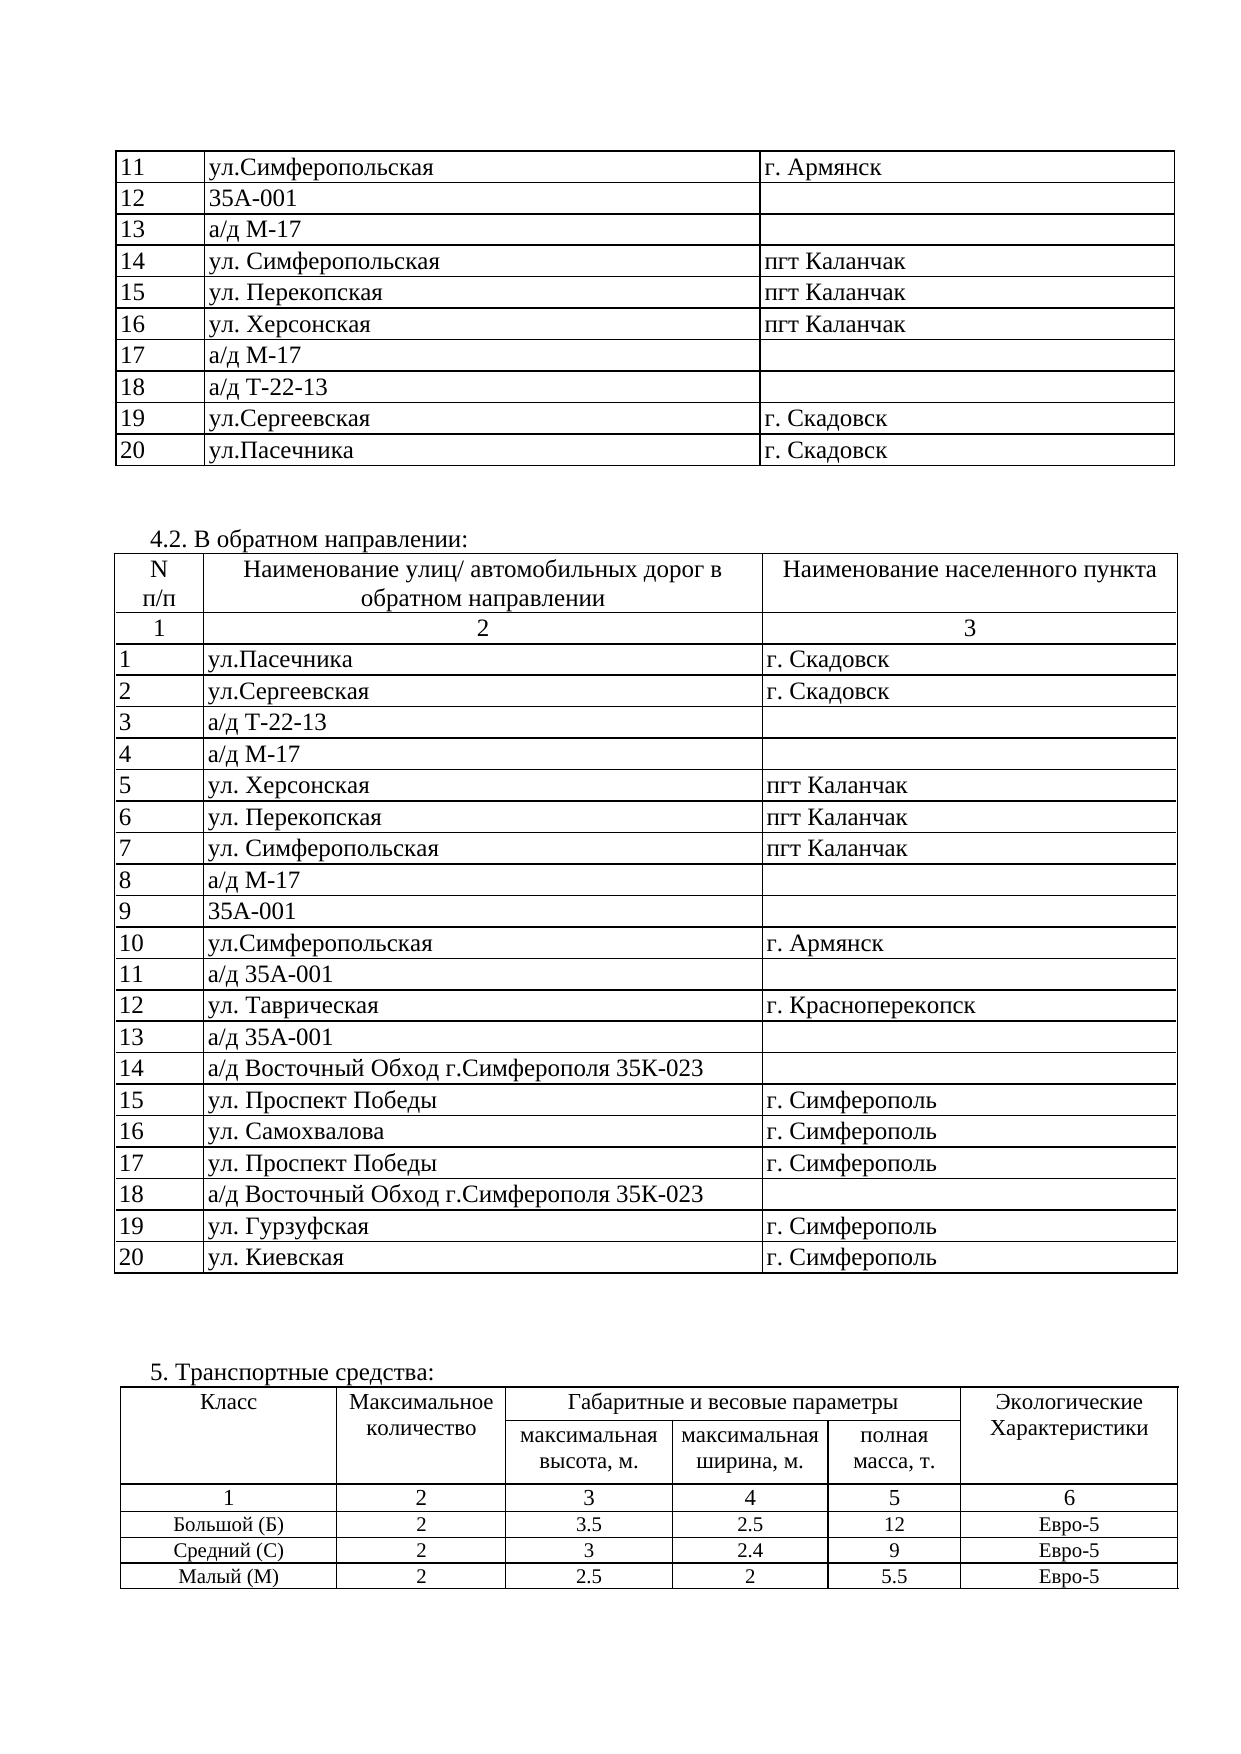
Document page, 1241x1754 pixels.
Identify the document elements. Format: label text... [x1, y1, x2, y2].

text 4.2. В обратном направлении: [150, 524, 1090, 552]
table_cell а/д М-17 [204, 739, 762, 769]
table_cell 2 [673, 1564, 827, 1588]
table_cell Средний (С) [121, 1538, 336, 1562]
table_cell 9 [829, 1538, 960, 1562]
table_cell пгт Каланчак [761, 277, 1174, 307]
table_cell 5 [115, 770, 203, 800]
table_cell ул. Херсонская [204, 770, 762, 800]
table_cell а/д 35А-001 [204, 959, 762, 989]
table_cell пгт Каланчак [763, 769, 1177, 800]
table_cell 3 [506, 1485, 672, 1511]
table_cell 12 [117, 183, 204, 213]
table_header Максимальное количество [337, 1388, 505, 1483]
table_cell ул.Пасечника [205, 435, 759, 464]
table_cell [763, 706, 1177, 737]
table_header Экологические Характеристики [961, 1388, 1177, 1483]
table_cell ул. Киевская [204, 1242, 762, 1272]
table_cell 2 [115, 675, 203, 706]
table_cell ул. Проспект Победы [204, 1085, 762, 1115]
table_cell 14 [117, 246, 204, 276]
table_cell 16 [115, 1116, 203, 1146]
table_cell ул. Херсонская [205, 309, 759, 339]
table_cell 15 [115, 1084, 203, 1115]
table_cell 5.5 [829, 1564, 960, 1588]
table_cell [761, 340, 1174, 370]
table_cell 4 [115, 738, 203, 769]
table_cell г. Скадовск [763, 643, 1177, 674]
table_cell 9 [115, 896, 203, 926]
table_cell ул.Сергеевская [205, 403, 759, 433]
table_cell г. Скадовск [761, 403, 1174, 433]
table_cell [763, 1178, 1177, 1209]
table_cell 10 [115, 927, 203, 957]
table_cell г. Симферополь [763, 1146, 1177, 1178]
table_cell 13 [115, 1021, 203, 1052]
table_cell г. Симферополь [763, 1209, 1177, 1241]
table_cell 6 [115, 801, 203, 832]
table_cell 3 [115, 707, 203, 737]
table_cell [763, 958, 1177, 989]
table_cell ул. Перекопская [205, 277, 759, 307]
table_cell 35А-001 [204, 896, 762, 926]
table_cell Евро-5 [961, 1538, 1177, 1562]
table_cell г. Симферополь [763, 1115, 1177, 1146]
table_cell 2.4 [673, 1538, 827, 1562]
table_header Класс [121, 1388, 336, 1483]
table_cell 11 [117, 152, 204, 181]
table_cell ул.Сергеевская [204, 676, 762, 706]
table_cell максимальная ширина, м. [673, 1421, 827, 1483]
table_cell 14 [115, 1053, 203, 1083]
table_cell 5 [829, 1485, 960, 1511]
table_cell 1 [115, 613, 203, 643]
table_cell [763, 1052, 1177, 1083]
table_cell 4 [673, 1485, 827, 1511]
table_cell 8 [115, 864, 203, 894]
table_cell ул.Пасечника [204, 645, 762, 674]
table_cell 3.5 [506, 1512, 672, 1536]
table_cell г. Армянск [763, 926, 1177, 957]
table_cell 16 [117, 309, 204, 339]
table_cell 12 [829, 1512, 960, 1536]
table_cell полная масса, т. [829, 1421, 960, 1483]
table_cell 2.5 [506, 1564, 672, 1588]
table_cell 17 [115, 1147, 203, 1178]
table_cell а/д М-17 [205, 340, 759, 370]
table_cell ул. Самохвалова [204, 1116, 762, 1146]
table_cell 1 [121, 1485, 336, 1511]
table_cell Евро-5 [961, 1512, 1177, 1536]
table_cell а/д Восточный Обход г.Симферополя 35К-023 [204, 1179, 762, 1209]
table_cell максимальная высота, м. [506, 1421, 672, 1483]
table_cell [763, 1020, 1177, 1052]
table_cell ул.Симферопольская [205, 152, 759, 181]
table_header Габаритные и весовые параметры [506, 1388, 960, 1419]
table_cell 19 [117, 403, 204, 433]
table_cell 6 [961, 1485, 1177, 1511]
text 5. Транспортные средства: [150, 1357, 1090, 1386]
table_cell а/д Т-22-13 [205, 372, 759, 402]
table_cell 2 [337, 1538, 505, 1562]
table_cell 1 [115, 644, 203, 674]
table_cell а/д Т-22-13 [204, 707, 762, 737]
table_cell 2 [337, 1512, 505, 1536]
table_cell г. Армянск [761, 152, 1174, 181]
table_cell 7 [115, 833, 203, 863]
table_cell 3 [763, 611, 1177, 643]
table_cell 13 [117, 215, 204, 244]
table_cell [761, 372, 1174, 402]
table_header Наименование улиц/ автомобильных дорог в обратном направлении [204, 554, 762, 611]
table_cell 11 [115, 959, 203, 989]
table_cell 35А-001 [205, 183, 759, 213]
table_cell ул. Проспект Победы [204, 1148, 762, 1178]
table_cell г. Красноперекопск [763, 989, 1177, 1020]
table_cell 18 [117, 372, 204, 402]
table_cell ул. Перекопская [204, 802, 762, 832]
table_cell 3 [506, 1538, 672, 1562]
table_cell а/д М-17 [205, 215, 759, 244]
table_cell 19 [115, 1210, 203, 1241]
table_cell пгт Каланчак [763, 800, 1177, 832]
table_cell пгт Каланчак [761, 246, 1174, 276]
table_cell 20 [115, 1242, 203, 1272]
table_cell 17 [117, 340, 204, 370]
table_cell пгт Каланчак [761, 309, 1174, 339]
table_cell [763, 737, 1177, 769]
table_header N п/п [115, 554, 203, 611]
table_cell г. Симферополь [763, 1241, 1177, 1272]
table_cell 15 [117, 277, 204, 307]
table_cell [763, 863, 1177, 894]
table_cell Малый (М) [121, 1564, 336, 1588]
table_cell пгт Каланчак [763, 832, 1177, 863]
table_cell г. Скадовск [763, 674, 1177, 706]
table_cell ул. Гурзуфская [204, 1211, 762, 1241]
table_cell г. Скадовск [761, 435, 1174, 464]
table_header Наименование населенного пункта [763, 554, 1177, 611]
table_cell [761, 183, 1174, 213]
table_cell а/д М-17 [204, 865, 762, 894]
table_cell г. Симферополь [763, 1083, 1177, 1115]
table_cell Большой (Б) [121, 1512, 336, 1536]
table_cell [763, 895, 1177, 926]
table_cell 20 [117, 435, 204, 464]
table_cell 18 [115, 1179, 203, 1209]
table_cell ул. Таврическая [204, 991, 762, 1020]
table_cell а/д 35А-001 [204, 1022, 762, 1052]
table_cell 2 [337, 1485, 505, 1511]
table_cell ул.Симферопольская [204, 928, 762, 957]
table_cell ул. Симферопольская [205, 246, 759, 276]
table_cell 2 [337, 1564, 505, 1588]
table_cell 12 [115, 990, 203, 1020]
table_cell Евро-5 [961, 1564, 1177, 1588]
table_cell 2 [204, 613, 762, 643]
table_cell 2.5 [673, 1512, 827, 1536]
table_cell ул. Симферопольская [204, 833, 762, 863]
table_cell а/д Восточный Обход г.Симферополя 35К-023 [204, 1053, 762, 1083]
table_cell [761, 215, 1174, 244]
